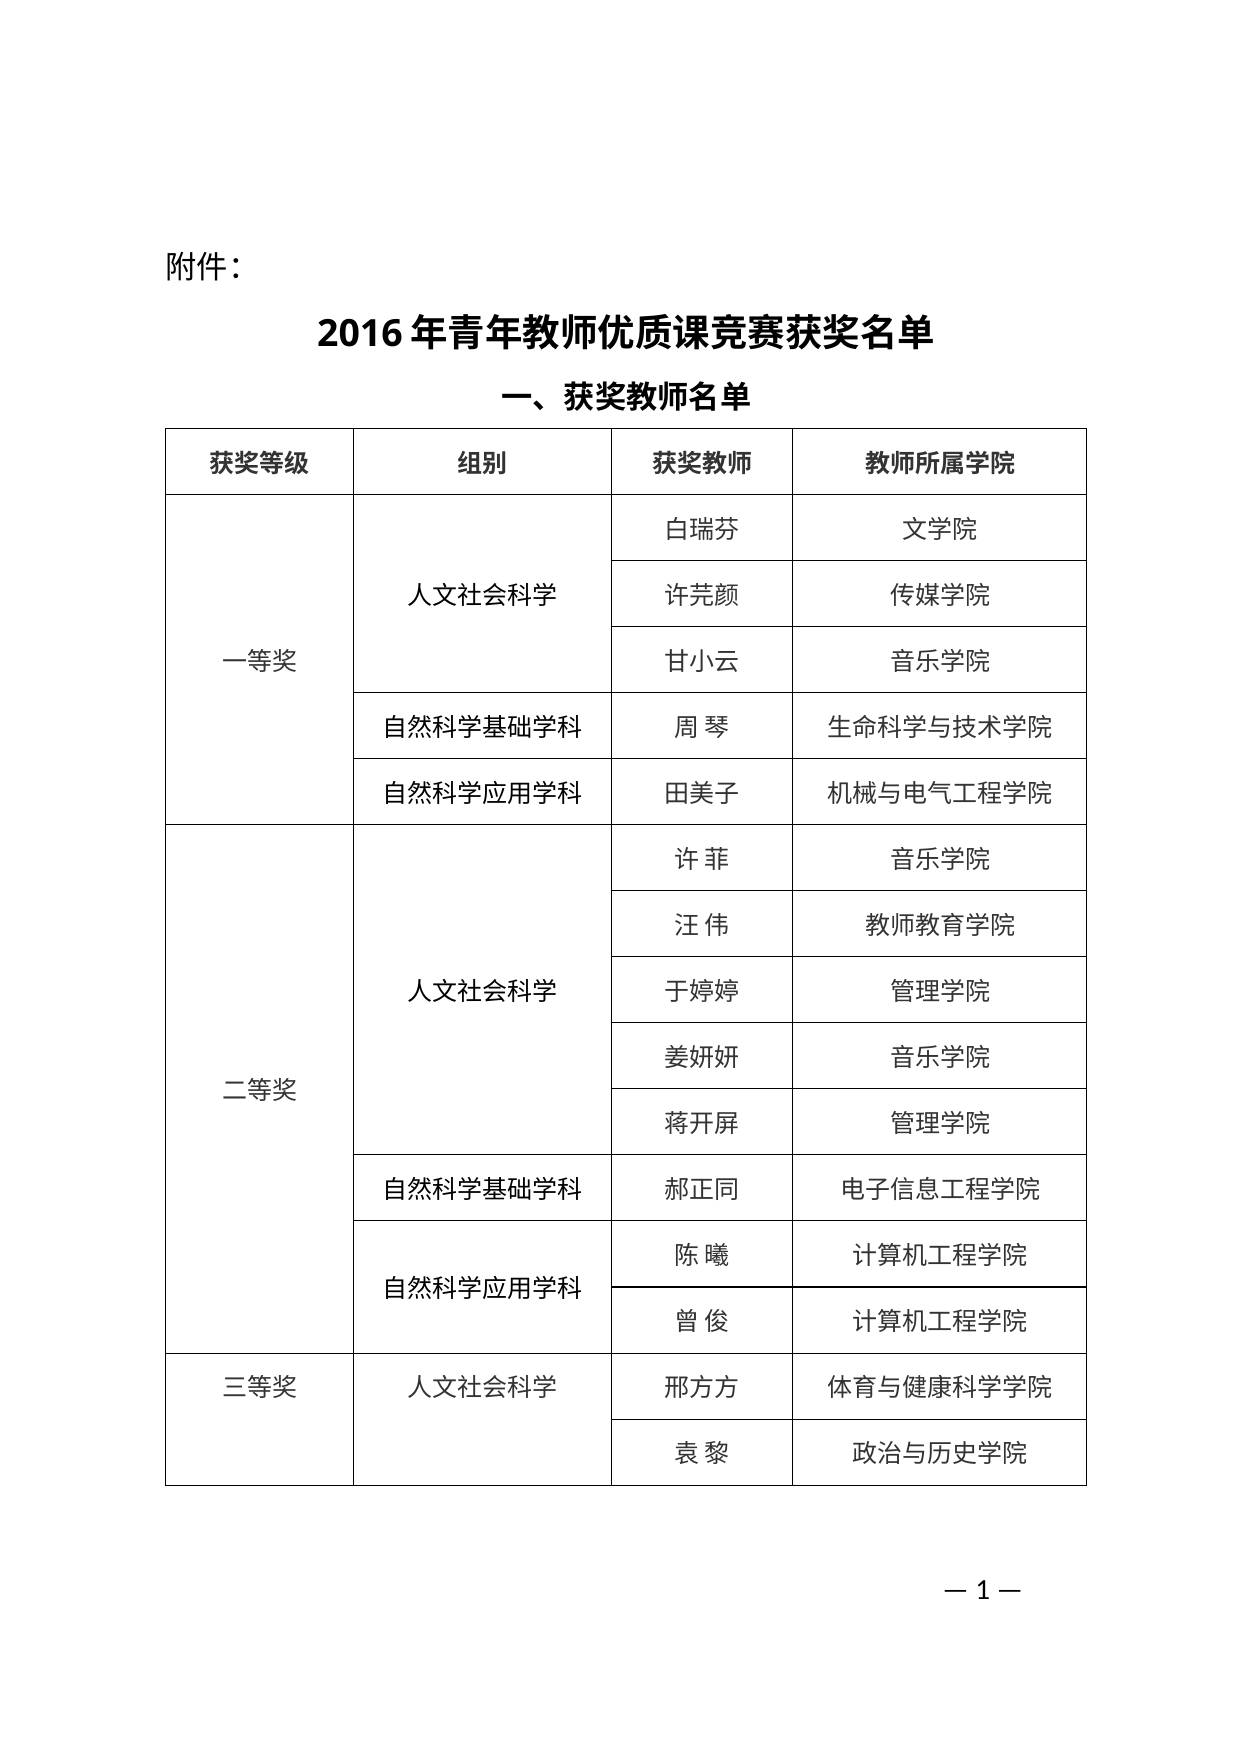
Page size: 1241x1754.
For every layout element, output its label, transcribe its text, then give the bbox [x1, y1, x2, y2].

table_cell 管理学院 [793, 957, 1086, 1022]
table_cell 生命科学与技术学院 [793, 693, 1086, 758]
table_cell 机械与电气工程学院 [793, 759, 1086, 824]
table_cell 管理学院 [793, 1089, 1086, 1154]
table_cell 自然科学基础学科 [354, 1155, 611, 1220]
table_cell 体育与健康科学学院 [793, 1354, 1086, 1418]
table_cell 计算机工程学院 [793, 1288, 1086, 1352]
table_cell 汪 伟 [612, 891, 792, 956]
table_cell 袁 黎 [612, 1420, 792, 1484]
table_cell 二等奖 [166, 825, 353, 1352]
table_cell 电子信息工程学院 [793, 1155, 1086, 1220]
table_cell 陈 曦 [612, 1221, 792, 1286]
table_cell 周 琴 [612, 693, 792, 758]
text 附件： [165, 233, 1087, 298]
table_cell 文学院 [793, 495, 1086, 560]
table_cell 许芫颜 [612, 561, 792, 626]
table_cell 自然科学基础学科 [354, 693, 611, 758]
table_cell 自然科学应用学科 [354, 1221, 611, 1352]
table_cell 音乐学院 [793, 825, 1086, 890]
table_cell 曾 俊 [612, 1288, 792, 1352]
table_cell 三等奖 [166, 1354, 353, 1484]
table_cell 蒋开屏 [612, 1089, 792, 1154]
table_cell 人文社会科学 [354, 1354, 611, 1484]
table_header 获奖等级 [166, 429, 353, 494]
table_header 获奖教师 [612, 429, 792, 494]
table_cell 白瑞芬 [612, 495, 792, 560]
table_cell 郝正同 [612, 1155, 792, 1220]
table_header 教师所属学院 [793, 429, 1086, 494]
table_cell 传媒学院 [793, 561, 1086, 626]
table_cell 教师教育学院 [793, 891, 1086, 956]
table_cell 许 菲 [612, 825, 792, 890]
table_cell 人文社会科学 [354, 825, 611, 1154]
table_cell 田美子 [612, 759, 792, 824]
table_cell 人文社会科学 [354, 495, 611, 692]
table_cell 一等奖 [166, 495, 353, 824]
table_cell 邢方方 [612, 1354, 792, 1418]
table_cell 自然科学应用学科 [354, 759, 611, 824]
text 2016年青年教师优质课竞赛获奖名单 [165, 298, 1087, 363]
table_cell 于婷婷 [612, 957, 792, 1022]
table_cell 姜妍妍 [612, 1023, 792, 1088]
table_cell 音乐学院 [793, 1023, 1086, 1088]
table_cell 计算机工程学院 [793, 1221, 1086, 1286]
table_cell 甘小云 [612, 627, 792, 692]
table_header 组别 [354, 429, 611, 494]
text 一、获奖教师名单 [165, 363, 1087, 428]
table_cell 音乐学院 [793, 627, 1086, 692]
table_cell 政治与历史学院 （马克思主义学院） [793, 1420, 1086, 1484]
